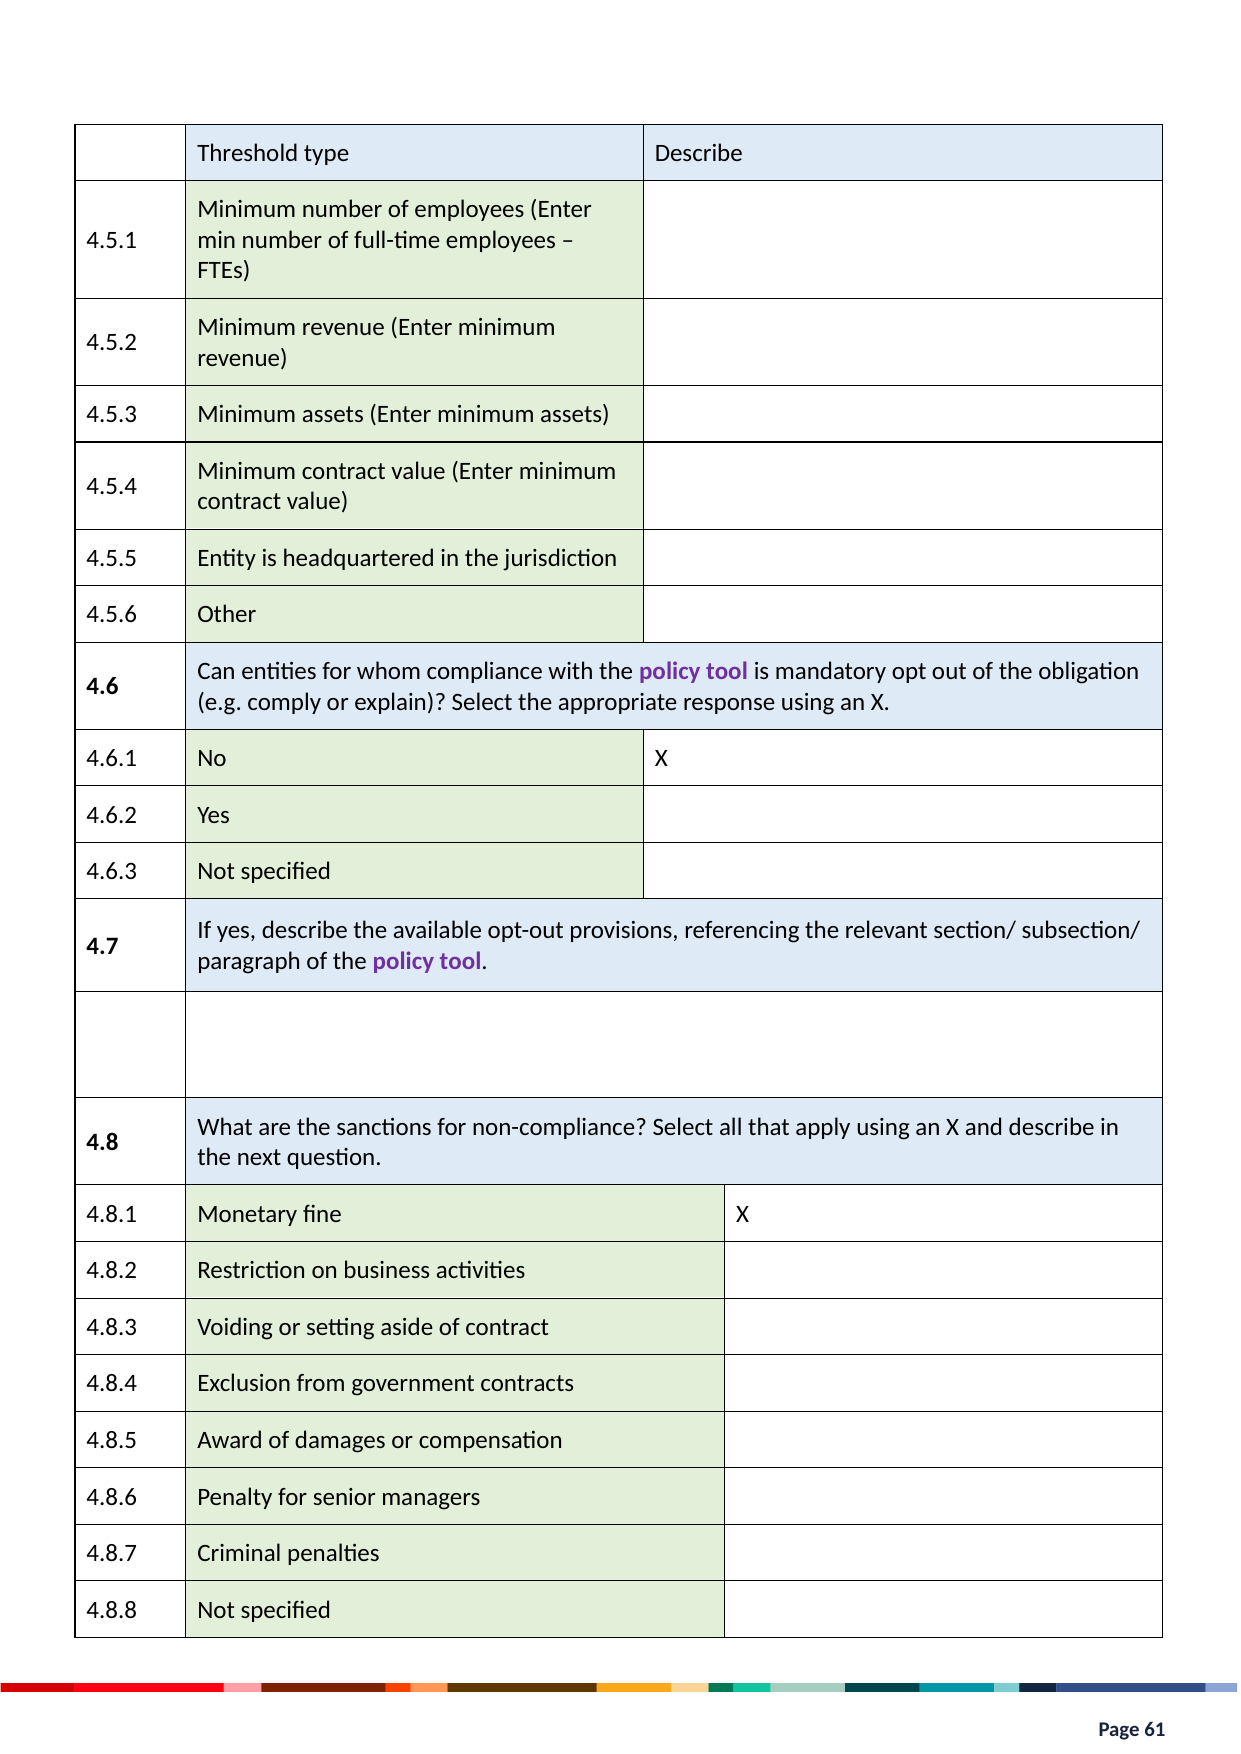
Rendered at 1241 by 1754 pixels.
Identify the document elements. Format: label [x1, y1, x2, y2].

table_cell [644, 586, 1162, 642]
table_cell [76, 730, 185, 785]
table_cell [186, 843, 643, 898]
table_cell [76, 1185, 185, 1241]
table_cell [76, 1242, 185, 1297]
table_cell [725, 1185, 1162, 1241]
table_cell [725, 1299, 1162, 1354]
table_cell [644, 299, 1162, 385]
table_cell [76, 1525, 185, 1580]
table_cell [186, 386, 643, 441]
picture [0, 1683, 1236, 1692]
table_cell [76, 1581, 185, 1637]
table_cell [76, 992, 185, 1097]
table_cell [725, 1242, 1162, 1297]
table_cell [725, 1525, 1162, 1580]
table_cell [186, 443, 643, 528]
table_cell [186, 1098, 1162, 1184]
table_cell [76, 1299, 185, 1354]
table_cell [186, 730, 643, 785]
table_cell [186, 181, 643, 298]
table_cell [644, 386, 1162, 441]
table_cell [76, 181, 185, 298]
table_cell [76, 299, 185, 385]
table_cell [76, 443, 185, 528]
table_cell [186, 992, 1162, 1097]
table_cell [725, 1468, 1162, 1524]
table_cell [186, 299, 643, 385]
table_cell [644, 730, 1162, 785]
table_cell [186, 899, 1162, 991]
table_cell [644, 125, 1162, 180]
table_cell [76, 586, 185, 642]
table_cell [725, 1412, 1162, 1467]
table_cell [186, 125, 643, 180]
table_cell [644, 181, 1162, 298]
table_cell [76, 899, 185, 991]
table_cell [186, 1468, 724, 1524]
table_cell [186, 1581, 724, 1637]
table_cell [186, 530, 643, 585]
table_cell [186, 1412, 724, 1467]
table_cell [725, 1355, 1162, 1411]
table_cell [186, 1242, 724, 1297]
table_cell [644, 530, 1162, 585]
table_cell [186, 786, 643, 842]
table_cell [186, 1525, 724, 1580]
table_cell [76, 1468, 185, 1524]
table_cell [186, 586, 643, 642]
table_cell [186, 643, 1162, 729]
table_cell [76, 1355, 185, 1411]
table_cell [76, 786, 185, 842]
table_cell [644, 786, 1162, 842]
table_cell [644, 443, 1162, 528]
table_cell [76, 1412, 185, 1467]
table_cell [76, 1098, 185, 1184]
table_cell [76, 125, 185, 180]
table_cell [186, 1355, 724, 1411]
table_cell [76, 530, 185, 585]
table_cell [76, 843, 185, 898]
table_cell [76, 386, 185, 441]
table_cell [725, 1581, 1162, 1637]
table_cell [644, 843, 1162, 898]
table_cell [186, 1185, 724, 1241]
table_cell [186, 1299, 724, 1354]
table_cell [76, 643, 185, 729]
